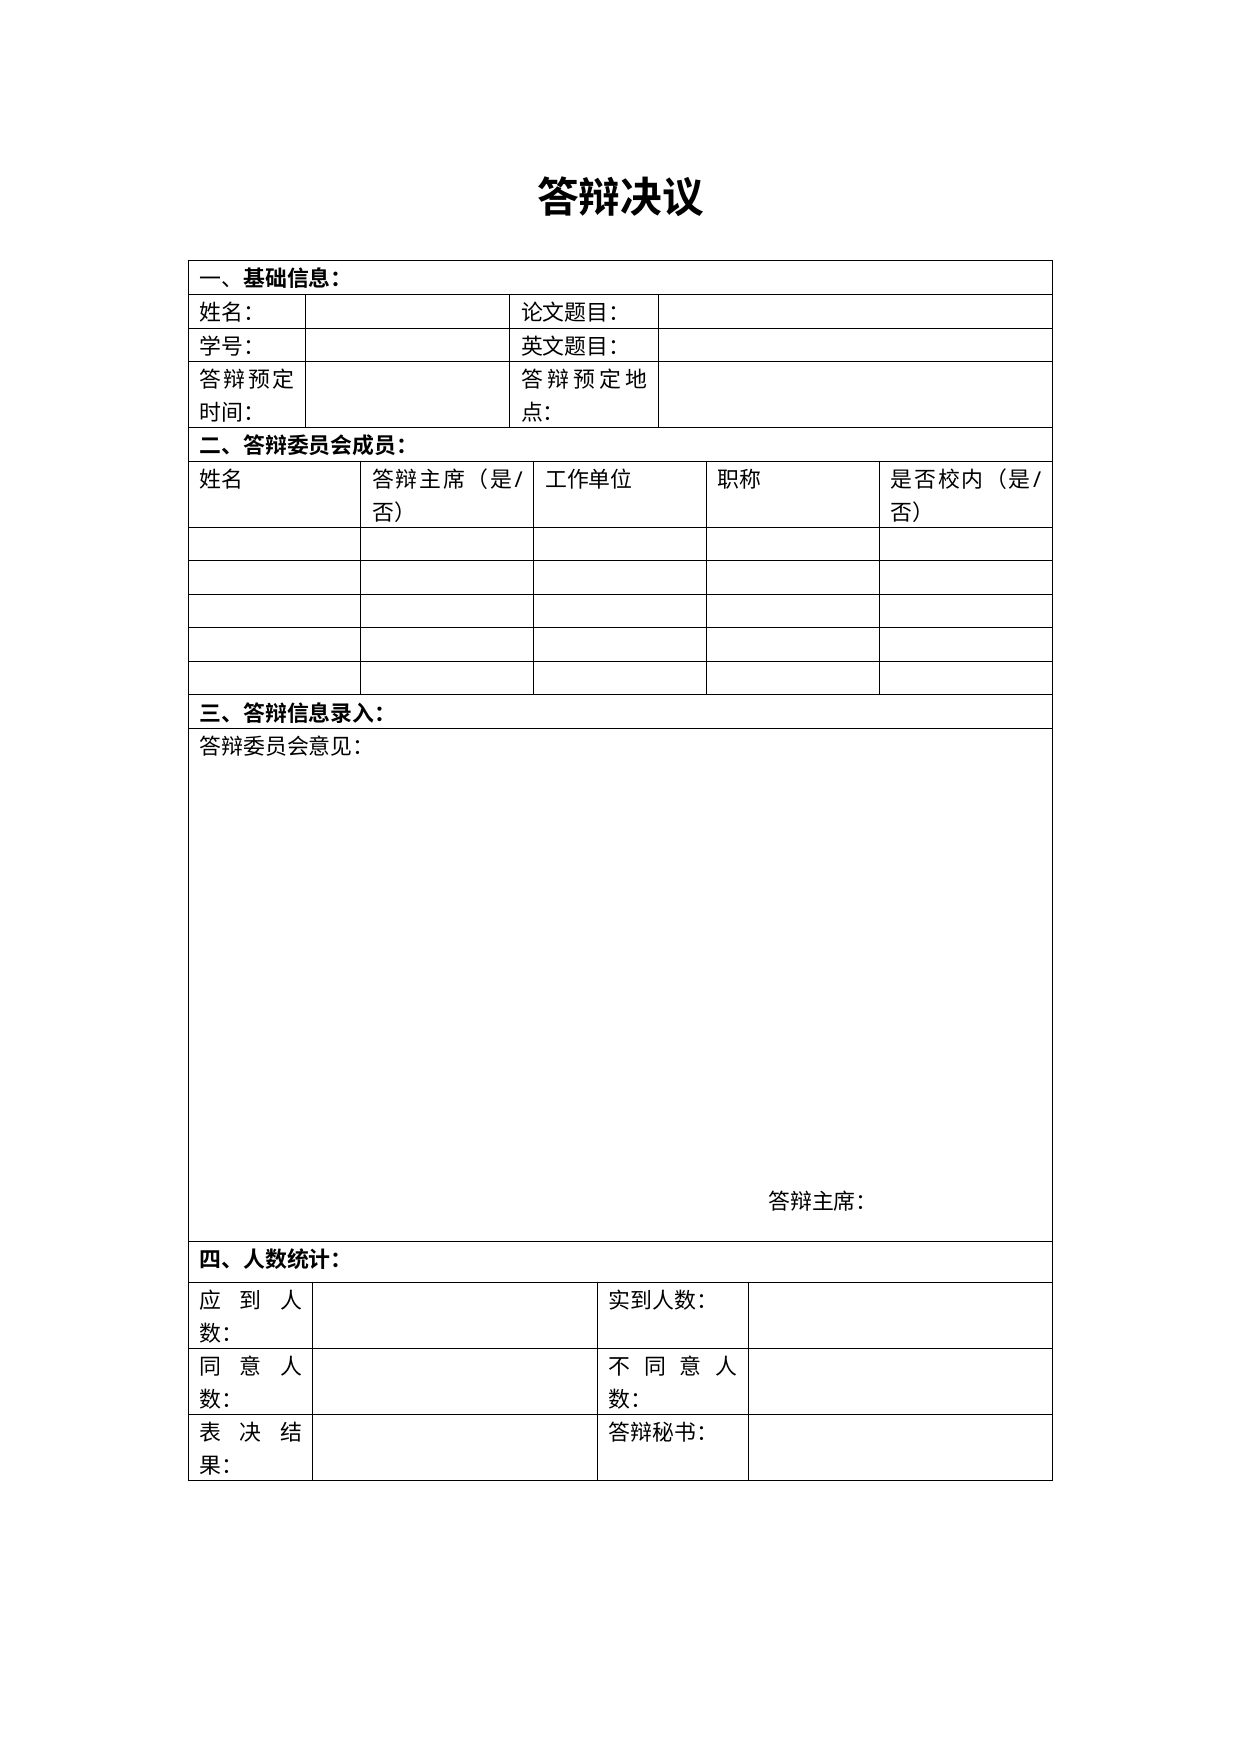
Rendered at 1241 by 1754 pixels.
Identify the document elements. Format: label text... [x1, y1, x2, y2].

table_cell 不同意人数： [598, 1349, 748, 1414]
table_cell [534, 628, 706, 661]
table_cell 实到人数： [598, 1283, 748, 1348]
table_cell 论文题目： [510, 295, 658, 327]
table_cell [306, 295, 509, 327]
table_cell 工作单位 [534, 462, 706, 527]
table_cell [880, 528, 1052, 560]
table_cell [306, 362, 509, 427]
table_cell 答辩主席（是/否） [361, 462, 533, 527]
table_cell [707, 595, 879, 627]
table_cell [361, 628, 533, 661]
table_cell 英文题目： [510, 329, 658, 361]
table_cell 四、人数统计： [189, 1242, 1052, 1282]
table_cell 是否校内（是/否） [880, 462, 1052, 527]
table_cell [313, 1283, 597, 1348]
table_cell [189, 528, 360, 560]
table_cell [707, 561, 879, 594]
table_cell [749, 1283, 1052, 1348]
table_cell [313, 1349, 597, 1414]
table_cell 应到人数： [189, 1283, 312, 1348]
table_cell [534, 595, 706, 627]
table_cell [749, 1349, 1052, 1414]
table_cell 同意人数： [189, 1349, 312, 1414]
table_cell 答辩委员会意见： 答辩主席： [189, 729, 1052, 1241]
table_cell [189, 561, 360, 594]
table_cell [189, 662, 360, 694]
table_cell 姓名 [189, 462, 360, 527]
table_cell 答辩秘书： [598, 1415, 748, 1480]
table_cell [880, 561, 1052, 594]
table_cell [707, 528, 879, 560]
table_cell [880, 595, 1052, 627]
table_cell [707, 628, 879, 661]
table_cell [880, 662, 1052, 694]
table_cell 三、答辩信息录入： [189, 695, 1052, 728]
table_cell [189, 628, 360, 661]
table_cell [189, 595, 360, 627]
table_cell [361, 595, 533, 627]
table_cell [361, 528, 533, 560]
table_cell 表决结果： [189, 1415, 312, 1480]
table_cell [659, 295, 1052, 327]
table_cell [749, 1415, 1052, 1480]
table_cell 姓名： [189, 295, 305, 327]
table_cell [659, 362, 1052, 427]
table_cell [659, 329, 1052, 361]
table_cell [707, 662, 879, 694]
table_header 一、基础信息： [189, 261, 1052, 294]
table_cell 二、答辩委员会成员： [189, 428, 1052, 461]
text 答辩决议 [187, 162, 1053, 227]
table_cell [534, 561, 706, 594]
table_cell [534, 662, 706, 694]
table_cell [361, 561, 533, 594]
table_cell [313, 1415, 597, 1480]
table_cell [361, 662, 533, 694]
table_cell 职称 [707, 462, 879, 527]
table_cell [880, 628, 1052, 661]
table_cell 答辩预定时间： [189, 362, 305, 427]
table_cell [306, 329, 509, 361]
table_cell [534, 528, 706, 560]
table_cell 学号： [189, 329, 305, 361]
table_cell 答辩预定地点： [510, 362, 658, 427]
